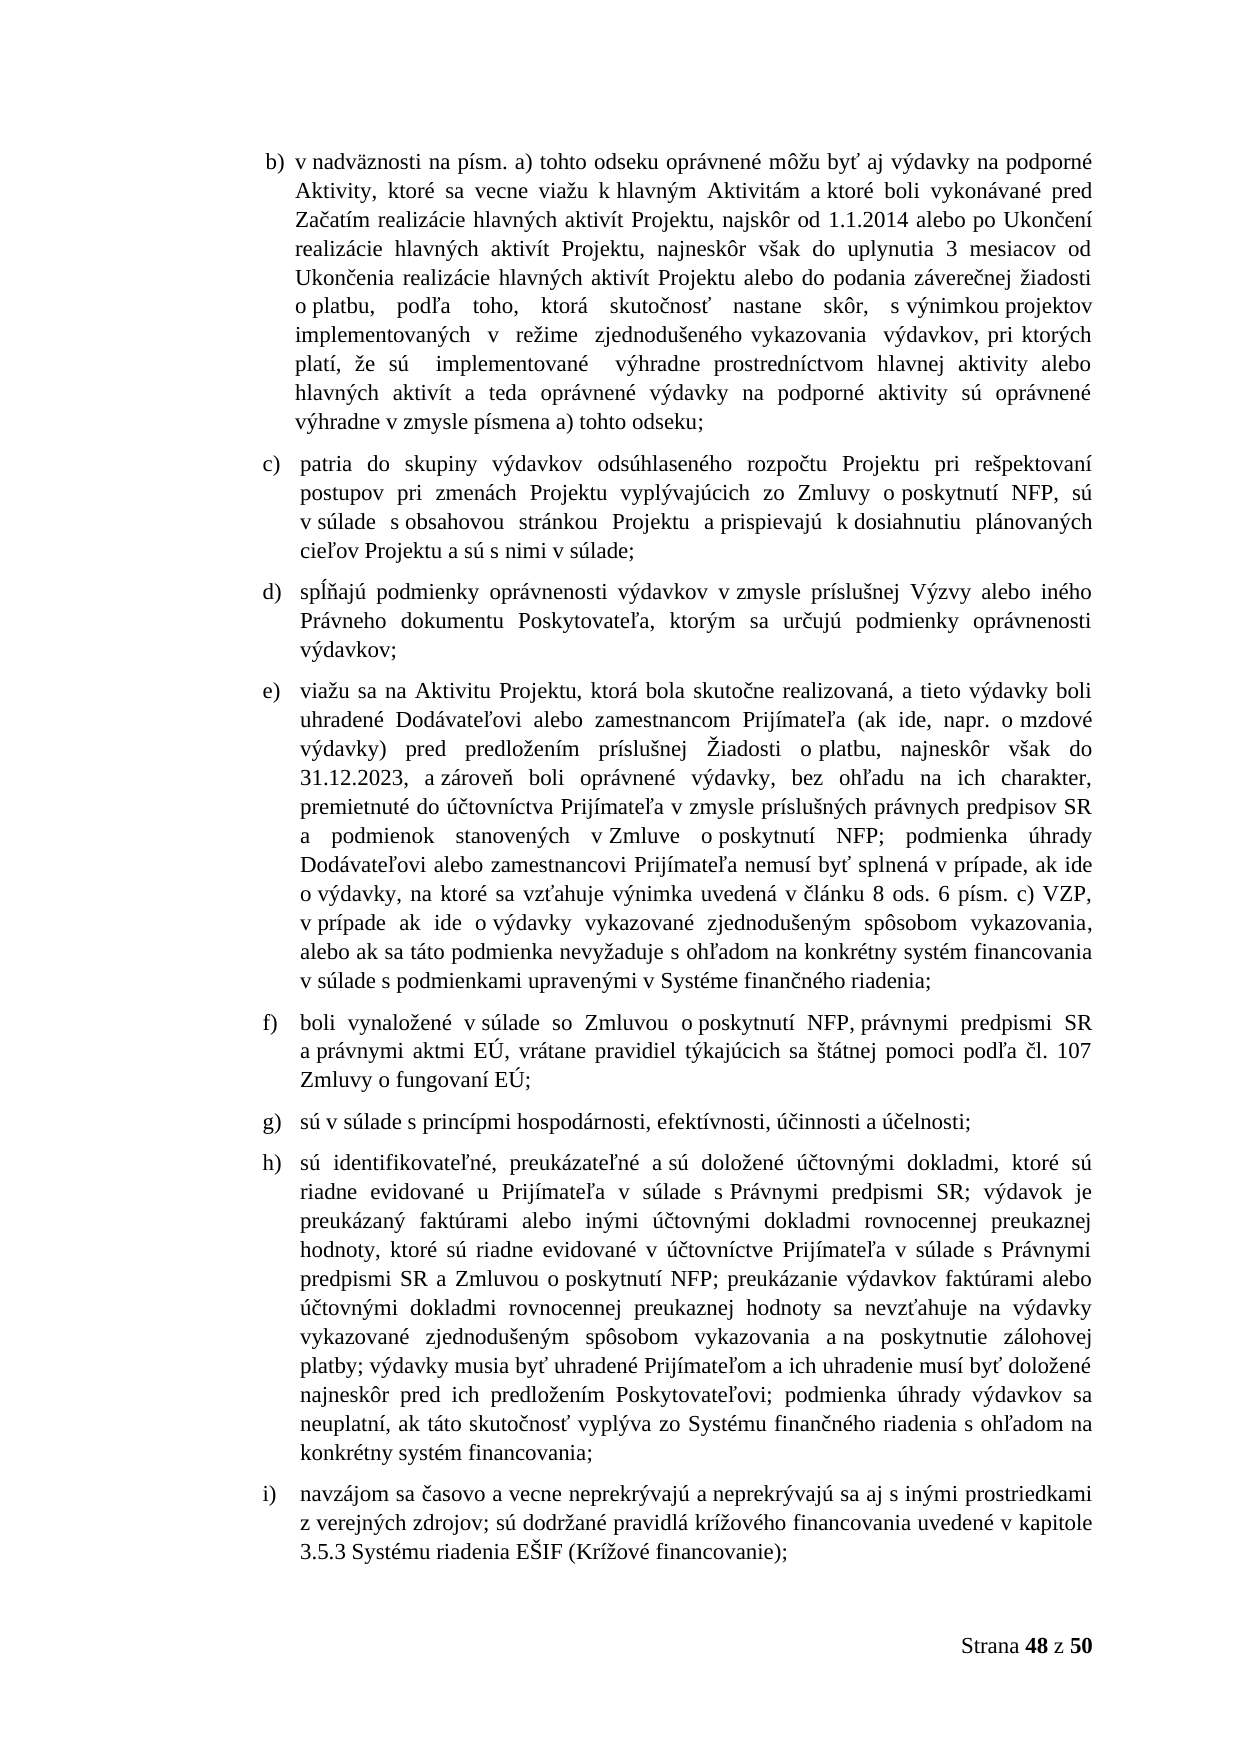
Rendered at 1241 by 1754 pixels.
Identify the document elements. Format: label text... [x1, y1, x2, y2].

list boli vynaložené v súlade so Zmluvou o poskytnutí NFP, právnymi predpismi SR a právnymi aktmi EÚ, vrátane pravidiel týkajúcich sa štátnej pomoci podľa čl. 107 Zmluvy o fungovaní EÚ; [262, 1008, 1092, 1093]
list navzájom sa časovo a vecne neprekrývajú a neprekrývajú sa aj s inými prostriedkami z verejných zdrojov; sú dodržané pravidlá krížového financovania uvedené v kapitole 3.5.3 Systému riadenia EŠIF (Krížové financovanie); [262, 1480, 1092, 1565]
list patria do skupiny výdavkov odsúhlaseného rozpočtu Projektu pri rešpektovaní postupov pri zmenách Projektu vyplývajúcich zo Zmluvy o poskytnutí NFP, sú v súlade s obsahovou stránkou Projektu a prispievajú k dosiahnutiu plánovaných cieľov Projektu a sú s nimi v súlade; [262, 450, 1092, 563]
list viažu sa na Aktivitu Projektu, ktorá bola skutočne realizovaná, a tieto výdavky boli uhradené Dodávateľovi alebo zamestnancom Prijímateľa (ak ide, napr. o mzdové výdavky) pred predložením príslušnej Žiadosti o platbu, najneskôr však do 31.12.2023, a zároveň boli oprávnené výdavky, bez ohľadu na ich charakter, premietnuté do účtovníctva Prijímateľa v zmysle príslušných právnych predpisov SR a podmienok stanovených v Zmluve o poskytnutí NFP; podmienka úhrady Dodávateľovi alebo zamestnancovi Prijímateľa nemusí byť splnená v prípade, ak ide o výdavky, na ktoré sa vzťahuje výnimka uvedená v článku 8 ods. 6 písm. c) VZP, v prípade ak ide o výdavky vykazované zjednodušeným spôsobom vykazovania, alebo ak sa táto podmienka nevyžaduje s ohľadom na konkrétny systém financovania v súlade s podmienkami upravenými v Systéme finančného riadenia; [262, 677, 1092, 993]
list sú identifikovateľné, preukázateľné a sú doložené účtovnými dokladmi, ktoré sú riadne evidované u Prijímateľa v súlade s Právnymi predpismi SR; výdavok je preukázaný faktúrami alebo inými účtovnými dokladmi rovnocennej preukaznej hodnoty, ktoré sú riadne evidované v účtovníctve Prijímateľa v súlade s Právnymi predpismi SR a Zmluvou o poskytnutí NFP; preukázanie výdavkov faktúrami alebo účtovnými dokladmi rovnocennej preukaznej hodnoty sa nevzťahuje na výdavky vykazované zjednodušeným spôsobom vykazovania a na poskytnutie zálohovej platby; výdavky musia byť uhradené Prijímateľom a ich uhradenie musí byť doložené najneskôr pred ich predložením Poskytovateľovi; podmienka úhrady výdavkov sa neuplatní, ak táto skutočnosť vyplýva zo Systému finančného riadenia s ohľadom na konkrétny systém financovania; [262, 1149, 1092, 1465]
list sú v súlade s princípmi hospodárnosti, efektívnosti, účinnosti a účelnosti; [262, 1108, 1092, 1134]
list v nadväznosti na písm. a) tohto odseku oprávnené môžu byť aj výdavky na podporné Aktivity, ktoré sa vecne viažu k hlavným Aktivitám a ktoré boli vykonávané pred Začatím realizácie hlavných aktivít Projektu, najskôr od 1.1.2014 alebo po Ukončení realizácie hlavných aktivít Projektu, najneskôr však do uplynutia 3 mesiacov od Ukončenia realizácie hlavných aktivít Projektu alebo do podania záverečnej žiadosti o platbu, podľa toho, ktorá skutočnosť nastane skôr, s výnimkou projektov implementovaných v režime zjednodušeného vykazovania výdavkov, pri ktorých platí, že sú implementované výhradne prostredníctvom hlavnej aktivity alebo hlavných aktivít a teda oprávnené výdavky na podporné aktivity sú oprávnené výhradne v zmysle písmena a) tohto odseku; [265, 148, 1092, 435]
list spĺňajú podmienky oprávnenosti výdavkov v zmysle príslušnej Výzvy alebo iného Právneho dokumentu Poskytovateľa, ktorým sa určujú podmienky oprávnenosti výdavkov; [262, 578, 1092, 662]
